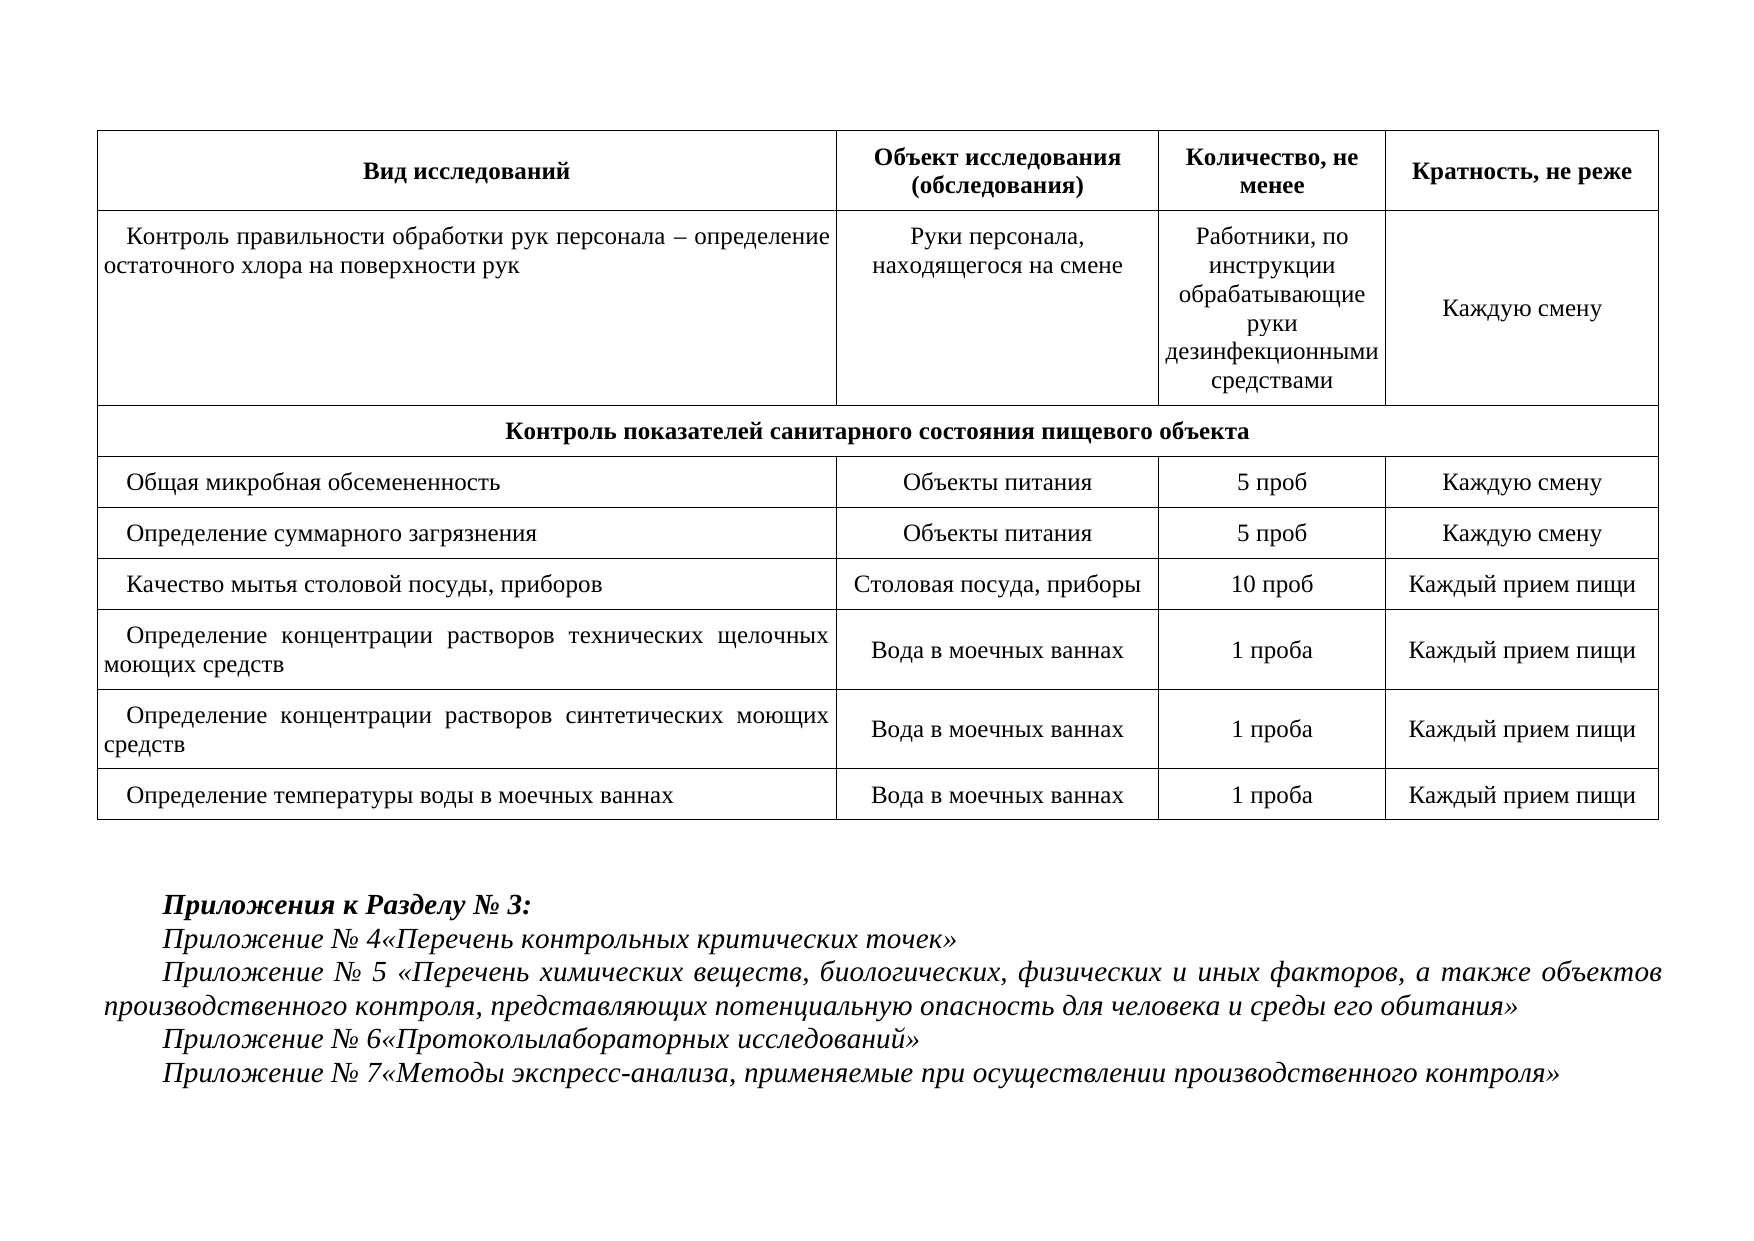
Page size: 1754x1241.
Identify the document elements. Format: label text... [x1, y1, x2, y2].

table_header Объект исследования (обследования) [837, 131, 1158, 210]
table_cell Объекты питания [837, 457, 1158, 507]
table_cell 5 проб [1159, 508, 1385, 558]
table_cell Каждый прием пищи [1386, 769, 1658, 819]
table_header Кратность, не реже [1386, 131, 1658, 210]
table_cell 1 проба [1159, 610, 1385, 688]
table_cell Вода в моечных ваннах [837, 769, 1158, 819]
text Приложение № 4«Перечень контрольных критических точек» [103, 921, 1665, 954]
table_cell Столовая посуда, приборы [837, 559, 1158, 609]
table_cell Контроль правильности обработки рук персонала – определение остаточного хлора на поверхности рук [98, 211, 836, 404]
text Приложение № 5 «Перечень химических веществ, биологических, физических и иных факторов, а также объектов производственного контроля, представляющих потенциальную опасность для человека и среды его обитания» [103, 954, 1665, 1022]
table_cell Каждый прием пищи [1386, 690, 1658, 768]
table_cell 1 проба [1159, 690, 1385, 768]
table_cell Контроль показателей санитарного состояния пищевого объекта [98, 406, 1658, 456]
table_cell Определение температуры воды в моечных ваннах [98, 769, 836, 819]
text Приложение № 6«Протоколылабораторных исследований» [103, 1022, 1665, 1055]
table_cell 1 проба [1159, 769, 1385, 819]
table_cell 10 проб [1159, 559, 1385, 609]
table_cell Руки персонала, находящегося на смене [837, 211, 1158, 404]
table_cell Определение суммарного загрязнения [98, 508, 836, 558]
table_cell Каждый прием пищи [1386, 559, 1658, 609]
table_cell Качество мытья столовой посуды, приборов [98, 559, 836, 609]
table_cell Каждую смену [1386, 508, 1658, 558]
table_cell 5 проб [1159, 457, 1385, 507]
table_cell Вода в моечных ваннах [837, 690, 1158, 768]
table_cell Работники, по инструкции обрабатывающие руки дезинфекционными средствами [1159, 211, 1385, 404]
table_cell Определение концентрации растворов синтетических моющих средств [98, 690, 836, 768]
table_cell Определение концентрации растворов технических щелочных моющих средств [98, 610, 836, 688]
table_cell Общая микробная обсемененность [98, 457, 836, 507]
text Приложения к Разделу № 3: [103, 887, 1665, 921]
table_cell Каждую смену [1386, 457, 1658, 507]
table_cell Вода в моечных ваннах [837, 610, 1158, 688]
text Приложение № 7«Методы экспресс-анализа, применяемые при осуществлении производственного контроля» [103, 1055, 1665, 1089]
table_cell Объекты питания [837, 508, 1158, 558]
table_cell Каждый прием пищи [1386, 610, 1658, 688]
table_cell Каждую смену [1386, 211, 1658, 404]
table_header Количество, не менее [1159, 131, 1385, 210]
table_header Вид исследований [98, 131, 836, 210]
